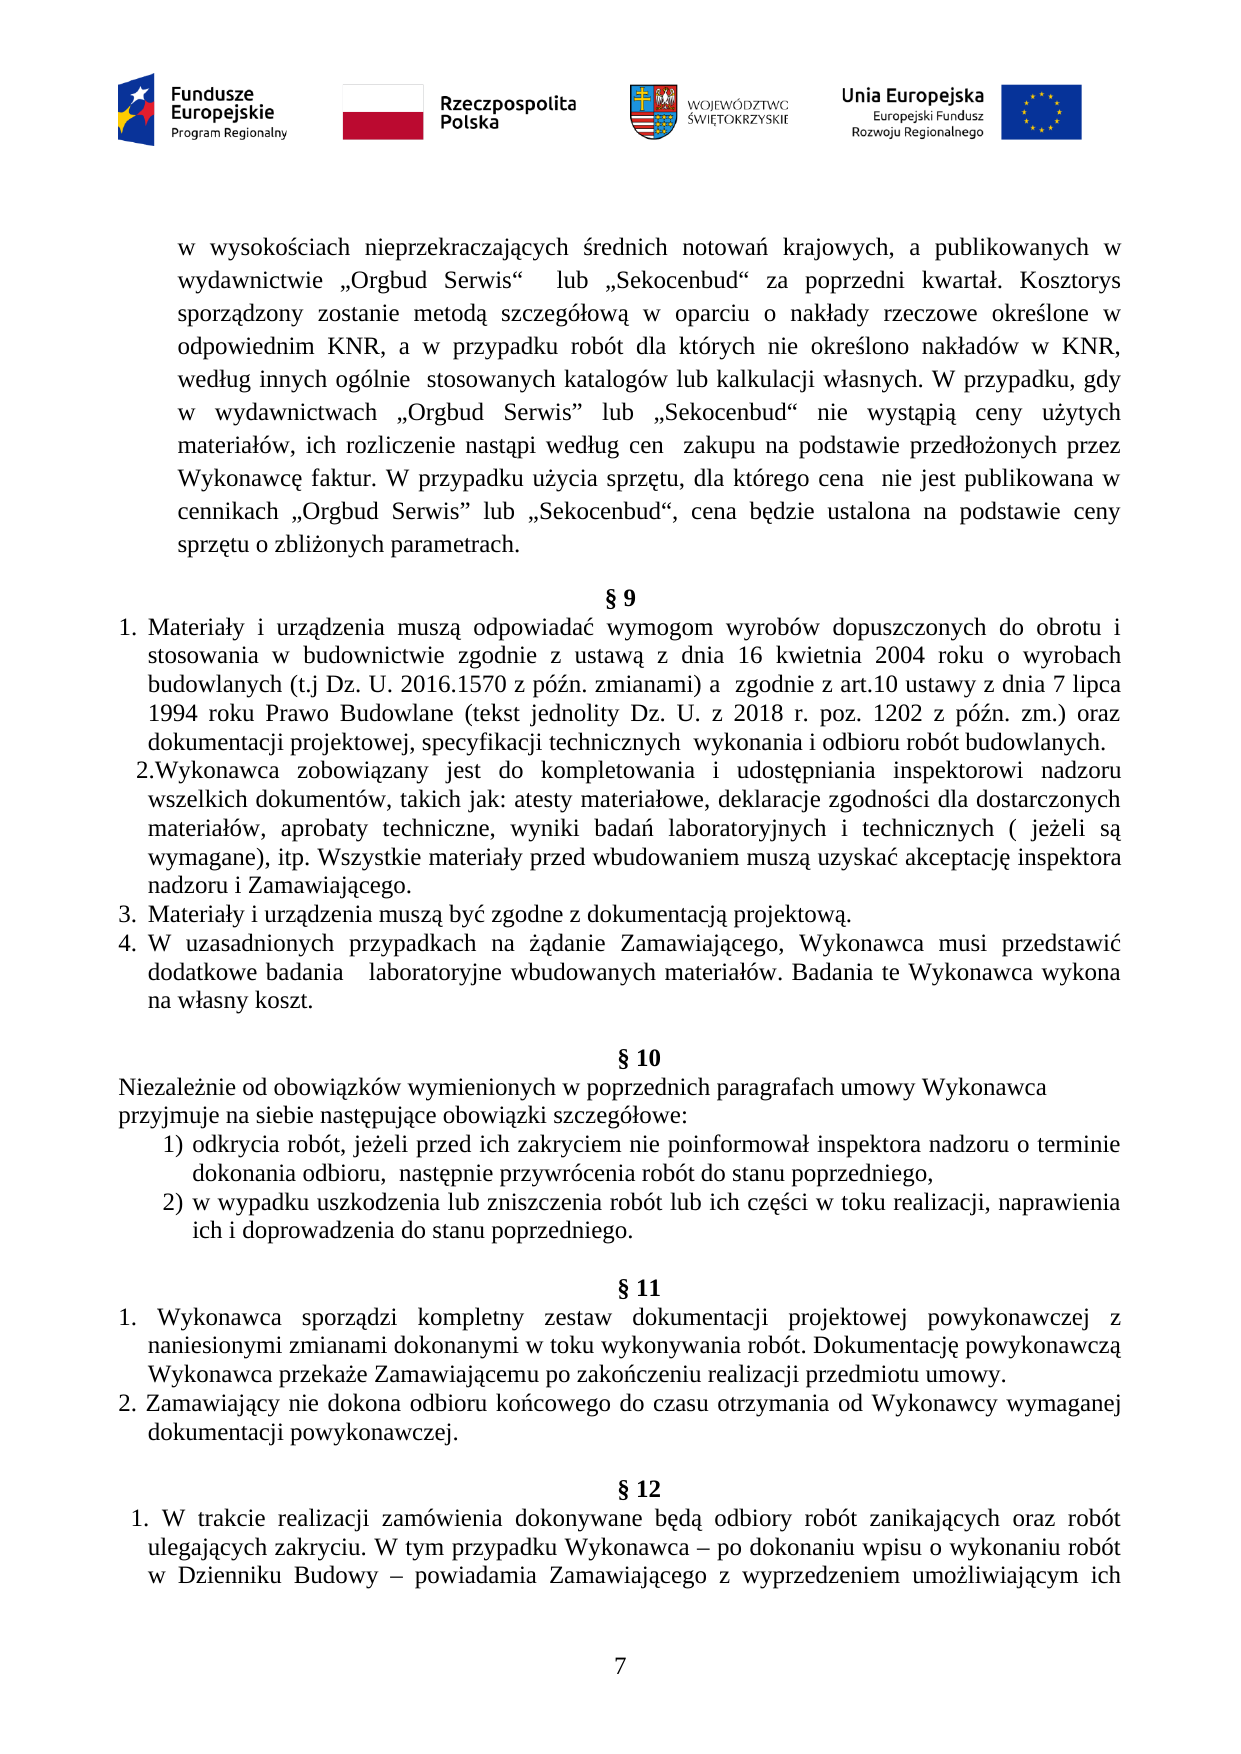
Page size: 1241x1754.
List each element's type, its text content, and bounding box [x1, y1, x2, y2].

list W uzasadnionych przypadkach na żądanie Zamawiającego, Wykonawca musi przedstawić dodatkowe badania laboratoryjne wbudowanych materiałów. Badania te Wykonawca wykona na własny koszt. [118, 928, 1122, 1014]
picture [342, 73, 576, 146]
picture [630, 73, 788, 146]
text Niezależnie od obowiązków wymienionych w poprzednich paragrafach umowy Wykonawca przyjmuje na siebie następujące obowiązki szczegółowe: [118, 1072, 1122, 1129]
text § 9 [118, 583, 1122, 612]
text § 10 [156, 1043, 1122, 1072]
list Materiały i urządzenia muszą być zgodne z dokumentacją projektową. [118, 899, 1122, 928]
text 2. Zamawiający nie dokona odbioru końcowego do czasu otrzymania od Wykonawcy wymaganej dokumentacji powykonawczej. [118, 1388, 1122, 1446]
picture [118, 73, 287, 146]
text § 11 [156, 1273, 1122, 1302]
picture [842, 73, 1082, 146]
text § 12 [156, 1474, 1122, 1503]
list w wypadku uszkodzenia lub zniszczenia robót lub ich części w toku realizacji, naprawienia ich i doprowadzenia do stanu poprzedniego. [162, 1187, 1122, 1244]
text 2.Wykonawca zobowiązany jest do kompletowania i udostępniania inspektorowi nadzoru wszelkich dokumentów, takich jak: atesty materiałowe, deklaracje zgodności dla dostarczonych materiałów, aprobaty techniczne, wyniki badań laboratoryjnych i technicznych ( jeżeli są wymagane), itp. Wszystkie materiały przed wbudowaniem muszą uzyskać akceptację inspektora nadzoru i Zamawiającego. [118, 756, 1122, 899]
text 1. Wykonawca sporządzi kompletny zestaw dokumentacji projektowej powykonawczej z naniesionymi zmianami dokonanymi w toku wykonywania robót. Dokumentację powykonawczą Wykonawca przekaże Zamawiającemu po zakończeniu realizacji przedmiotu umowy. [118, 1302, 1122, 1388]
list odkrycia robót, jeżeli przed ich zakryciem nie poinformował inspektora nadzoru o terminie dokonania odbioru, następnie przywrócenia robót do stanu poprzedniego, [162, 1129, 1122, 1187]
list Materiały i urządzenia muszą odpowiadać wymogom wyrobów dopuszczonych do obrotu i stosowania w budownictwie zgodnie z ustawą z dnia 16 kwietnia 2004 roku o wyrobach budowlanych (t.j Dz. U. 2016.1570 z późn. zmianami) a zgodnie z art.10 ustawy z dnia 7 lipca 1994 roku Prawo Budowlane (tekst jednolity Dz. U. z 2018 r. poz. 1202 z późn. zm.) oraz dokumentacji projektowej, specyfikacji technicznych wykonania i odbioru robót budowlanych. [118, 612, 1122, 756]
